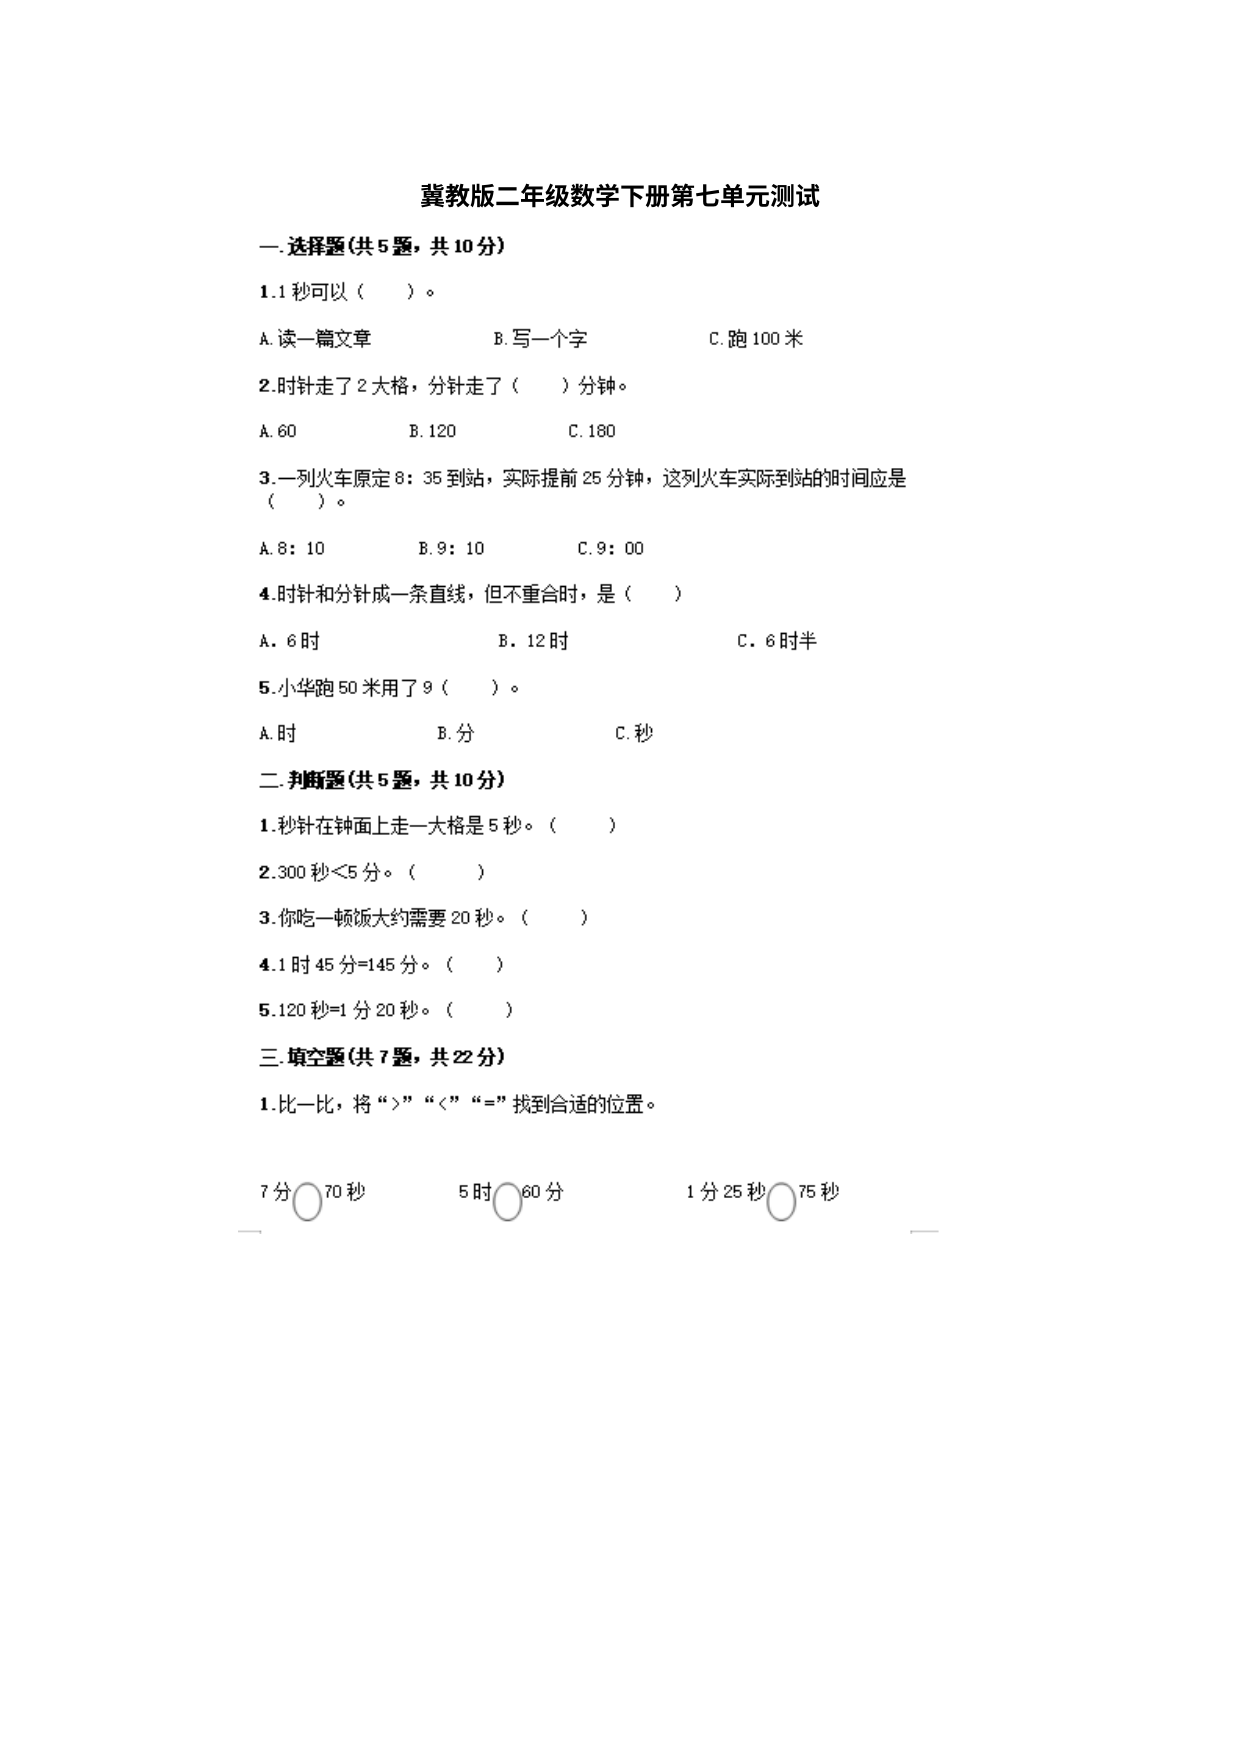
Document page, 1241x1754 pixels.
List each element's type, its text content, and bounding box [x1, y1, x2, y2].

picture [238, 227, 1003, 1234]
text 冀教版二年级数学下册第七单元测试 [187, 162, 1053, 227]
